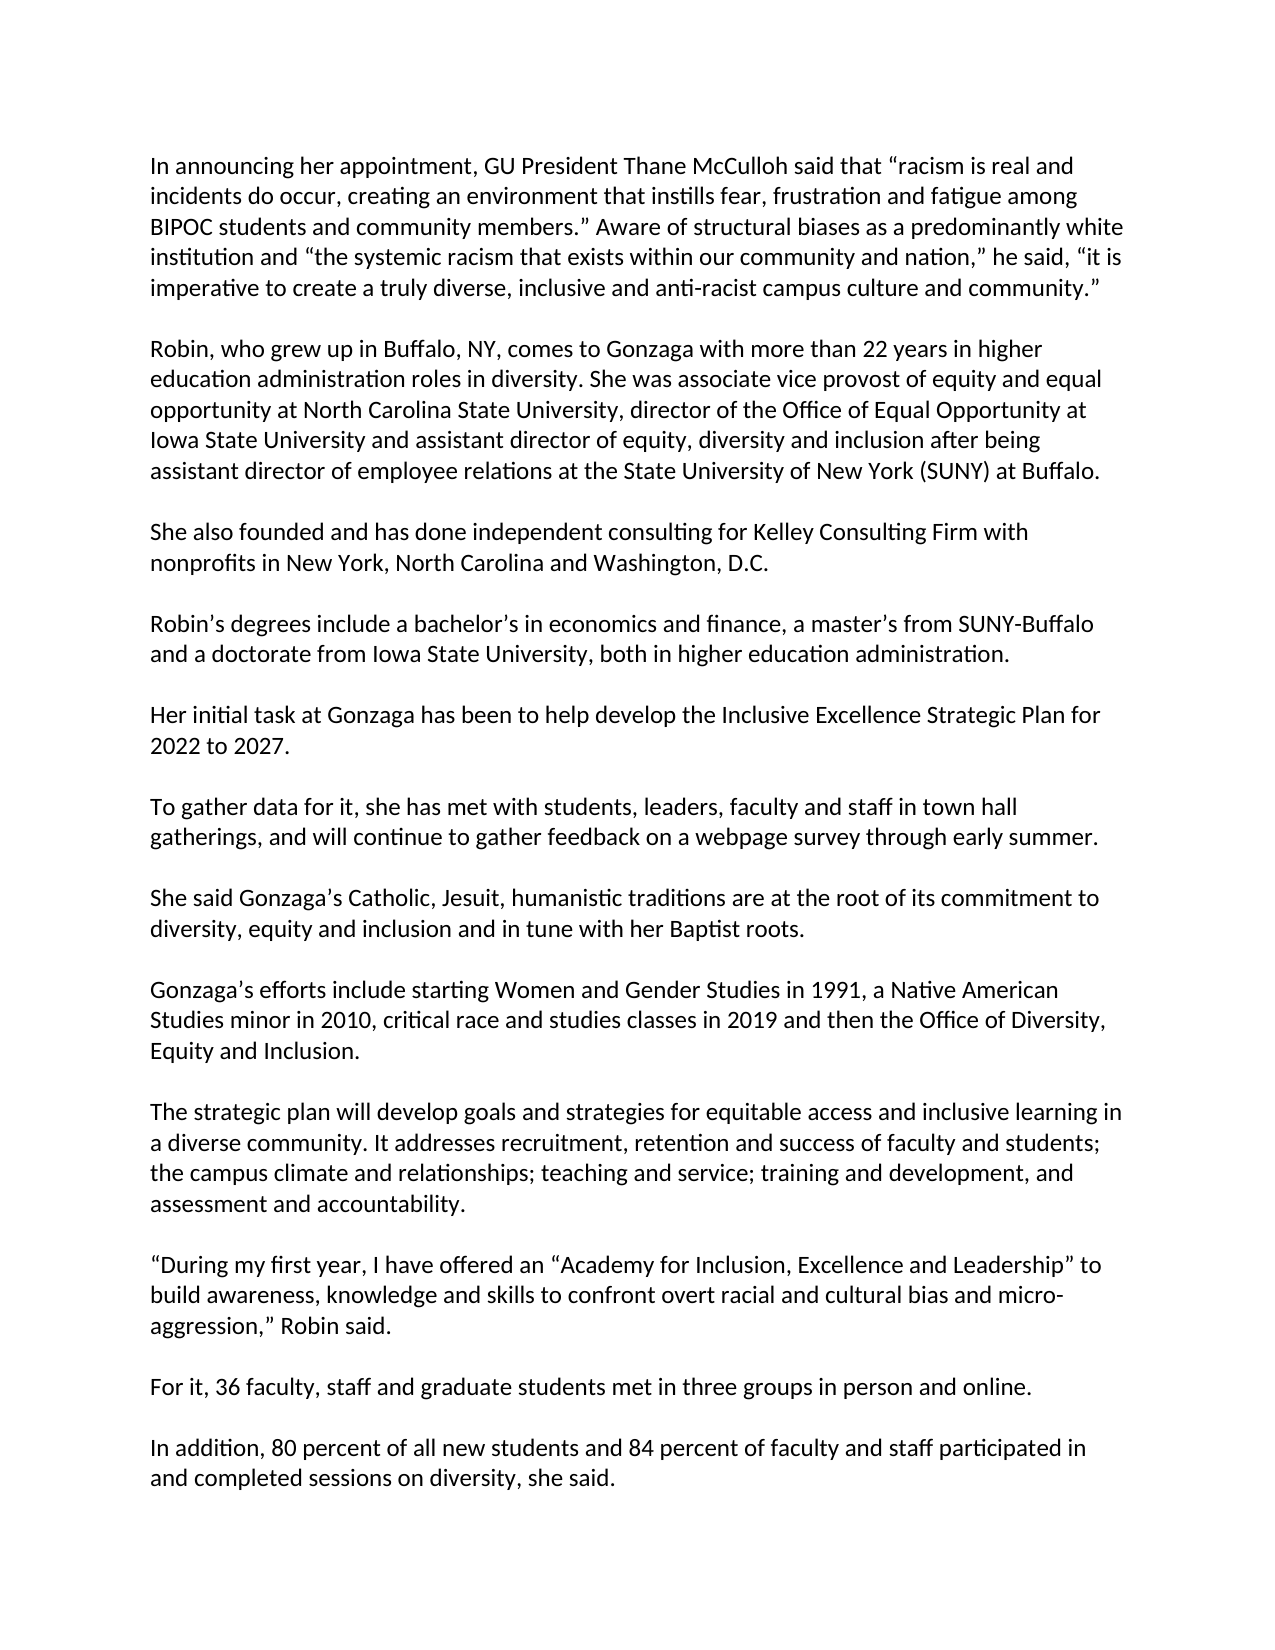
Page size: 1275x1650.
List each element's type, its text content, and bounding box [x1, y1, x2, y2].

text Robin, who grew up in Buffalo, NY, comes to Gonzaga with more than 22 years in higher education administration roles in diversity. She was associate vice provost of equity and equal opportunity at North Carolina State University, director of the Office of Equal Opportunity at Iowa State University and assistant director of equity, diversity and inclusion after being assistant director of employee relations at the State University of New York (SUNY) at Buffalo. [150, 333, 1125, 486]
text To gather data for it, she has met with students, leaders, faculty and staff in town hall gatherings, and will continue to gather feedback on a webpage survey through early summer. [150, 791, 1125, 852]
text Gonzaga’s efforts include starting Women and Gender Studies in 1991, a Native American Studies minor in 2010, critical race and studies classes in 2019 and then the Office of Diversity, Equity and Inclusion. [150, 974, 1125, 1066]
text In addition, 80 percent of all new students and 84 percent of faculty and staff participated in and completed sessions on diversity, she said. [150, 1432, 1125, 1493]
text “During my first year, I have offered an “Academy for Inclusion, Excellence and Leadership” to build awareness, knowledge and skills to confront overt racial and cultural bias and micro-aggression,” Robin said. [150, 1249, 1125, 1340]
text The strategic plan will develop goals and strategies for equitable access and inclusive learning in a diverse community. It addresses recruitment, retention and success of faculty and students; the campus climate and relationships; teaching and service; training and development, and assessment and accountability. [150, 1096, 1125, 1218]
text In announcing her appointment, GU President Thane McCulloh said that “racism is real and incidents do occur, creating an environment that instills fear, frustration and fatigue among BIPOC students and community members.” Aware of structural biases as a predominantly white institution and “the systemic racism that exists within our community and nation,” he said, “it is imperative to create a truly diverse, inclusive and anti-racist campus culture and community.” [150, 150, 1125, 303]
text She said Gonzaga’s Catholic, Jesuit, humanistic traditions are at the root of its commitment to diversity, equity and inclusion and in tune with her Baptist roots. [150, 882, 1125, 943]
text For it, 36 faculty, staff and graduate students met in three groups in person and online. [150, 1371, 1125, 1401]
text Robin’s degrees include a bachelor’s in economics and finance, a master’s from SUNY-Buffalo and a doctorate from Iowa State University, both in higher education administration. [150, 608, 1125, 669]
text She also founded and has done independent consulting for Kelley Consulting Firm with nonprofits in New York, North Carolina and Washington, D.C. [150, 516, 1125, 577]
text Her initial task at Gonzaga has been to help develop the Inclusive Excellence Strategic Plan for 2022 to 2027. [150, 699, 1125, 760]
